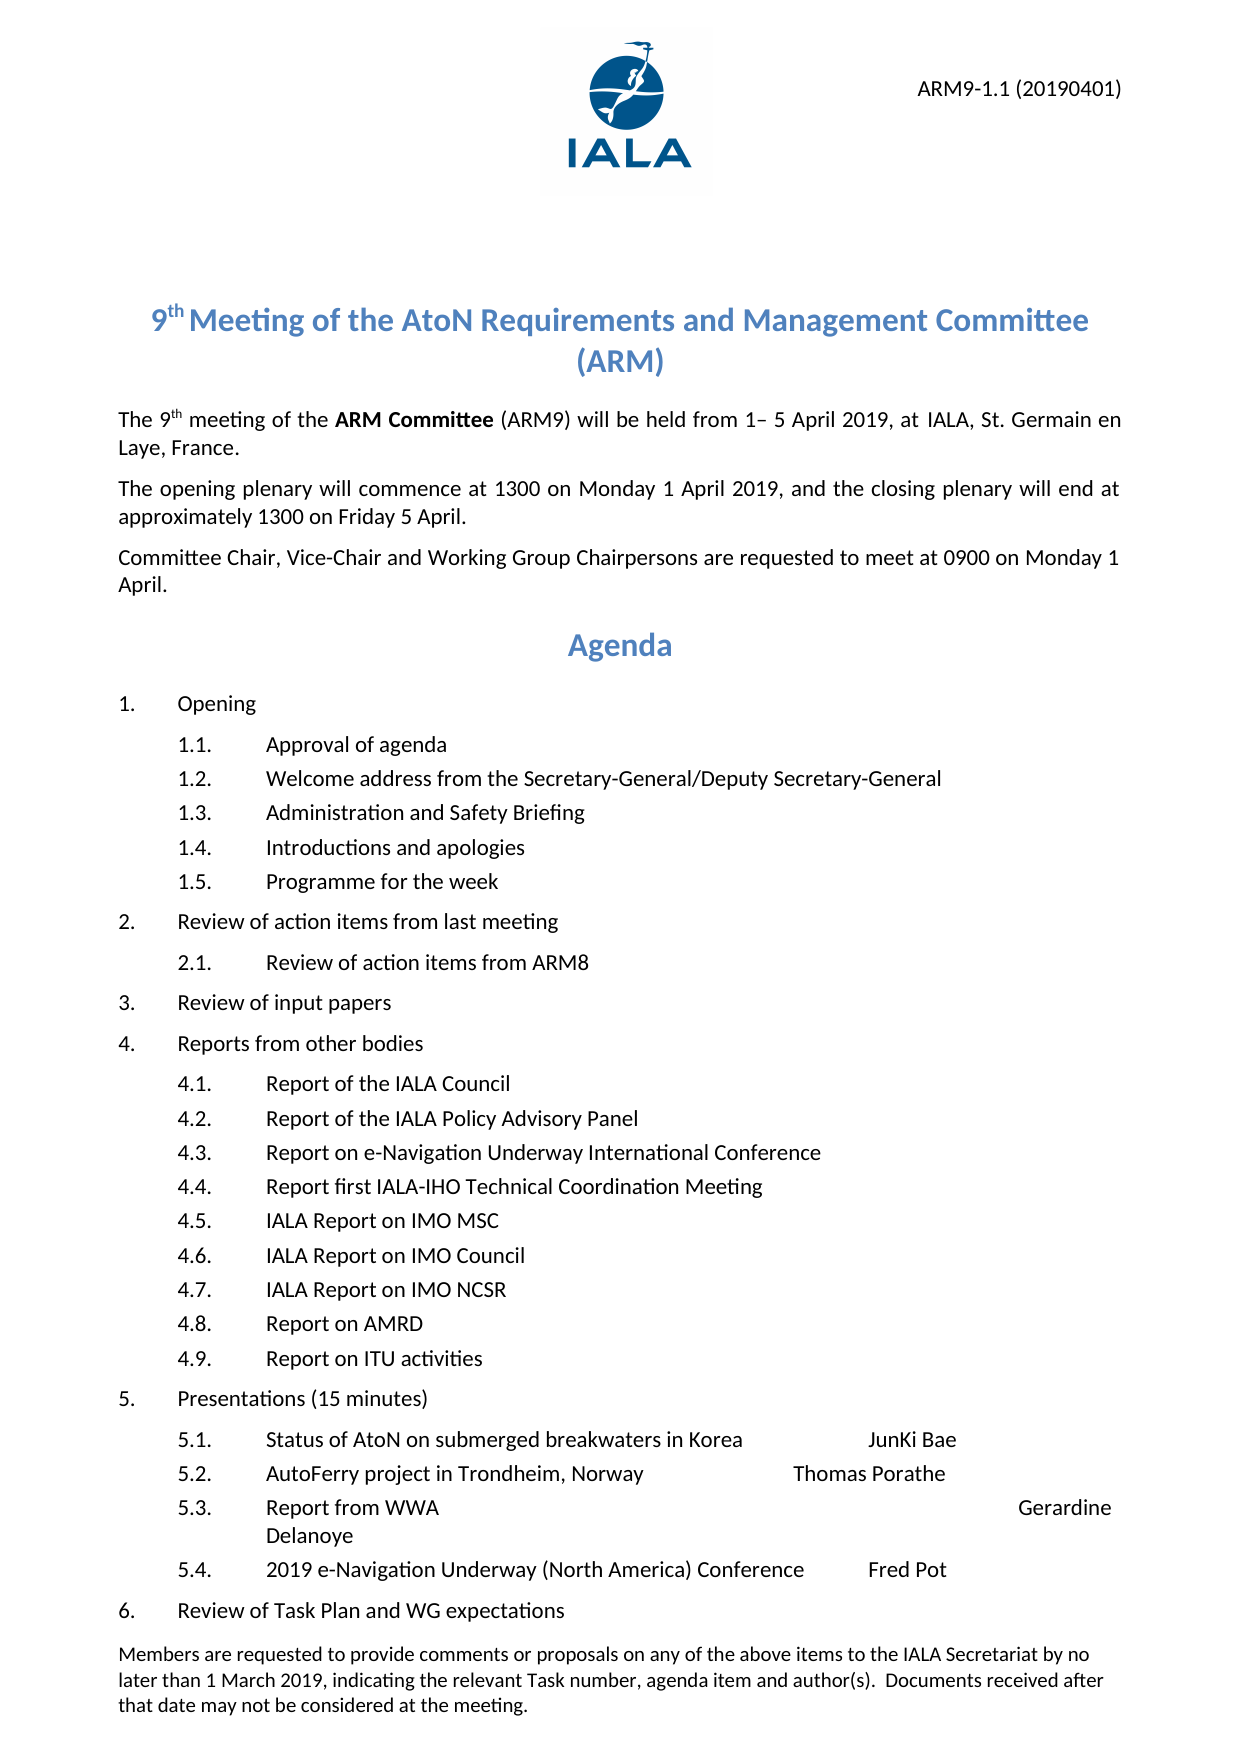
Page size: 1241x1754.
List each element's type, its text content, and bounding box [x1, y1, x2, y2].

list Presentations (15 minutes) [118, 1384, 1122, 1412]
text Programme for the week [177, 867, 1122, 895]
text Report on ITU activities [177, 1344, 1122, 1372]
text Report from WWA Gerardine Delanoye [177, 1493, 1122, 1549]
text Report first IALA-IHO Technical Coordination Meeting [177, 1172, 1122, 1200]
list Opening [118, 689, 1122, 717]
picture [540, 27, 713, 196]
text The opening plenary will commence at 1300 on Monday 1 April 2019, and the closing plenary will end at approximately 1300 on Friday 5 April. [118, 474, 1122, 530]
text Report of the IALA Council [177, 1069, 1122, 1098]
text Introductions and apologies [177, 833, 1122, 861]
text IALA Report on IMO Council [177, 1241, 1122, 1269]
text 2019 e-Navigation Underway (North America) Conference Fred Pot [177, 1556, 1122, 1584]
text Report on e-Navigation Underway International Conference [177, 1138, 1122, 1166]
text Review of action items from ARM8 [177, 948, 1122, 976]
text Committee Chair, Vice-Chair and Working Group Chairpersons are requested to meet at 0900 on Monday 1 April. [118, 543, 1122, 599]
text AutoFerry project in Trondheim, Norway Thomas Porathe [177, 1459, 1122, 1487]
text IALA Report on IMO NCSR [177, 1275, 1122, 1303]
text IALA Report on IMO MSC [177, 1207, 1122, 1235]
text The 9th meeting of the ARM Committee (ARM9) will be held from 1– 5 April 2019, at IALA, St. Germain en Laye, France. [118, 406, 1122, 462]
list Reports from other bodies [118, 1029, 1122, 1057]
text 9th Meeting of the AtoN Requirements and Management Committee (ARM) [118, 299, 1122, 381]
text Status of AtoN on submerged breakwaters in Korea JunKi Bae [177, 1425, 1122, 1453]
list Review of action items from last meeting [118, 907, 1122, 936]
text Welcome address from the Secretary-General/Deputy Secretary-General [177, 764, 1122, 792]
text Report on AMRD [177, 1309, 1122, 1337]
list Review of Task Plan and WG expectations [118, 1596, 1122, 1624]
text Approval of agenda [177, 730, 1122, 758]
list Review of input papers [118, 988, 1122, 1017]
text Administration and Safety Briefing [177, 798, 1122, 826]
text Agenda [118, 624, 1122, 664]
text Report of the IALA Policy Advisory Panel [177, 1104, 1122, 1132]
